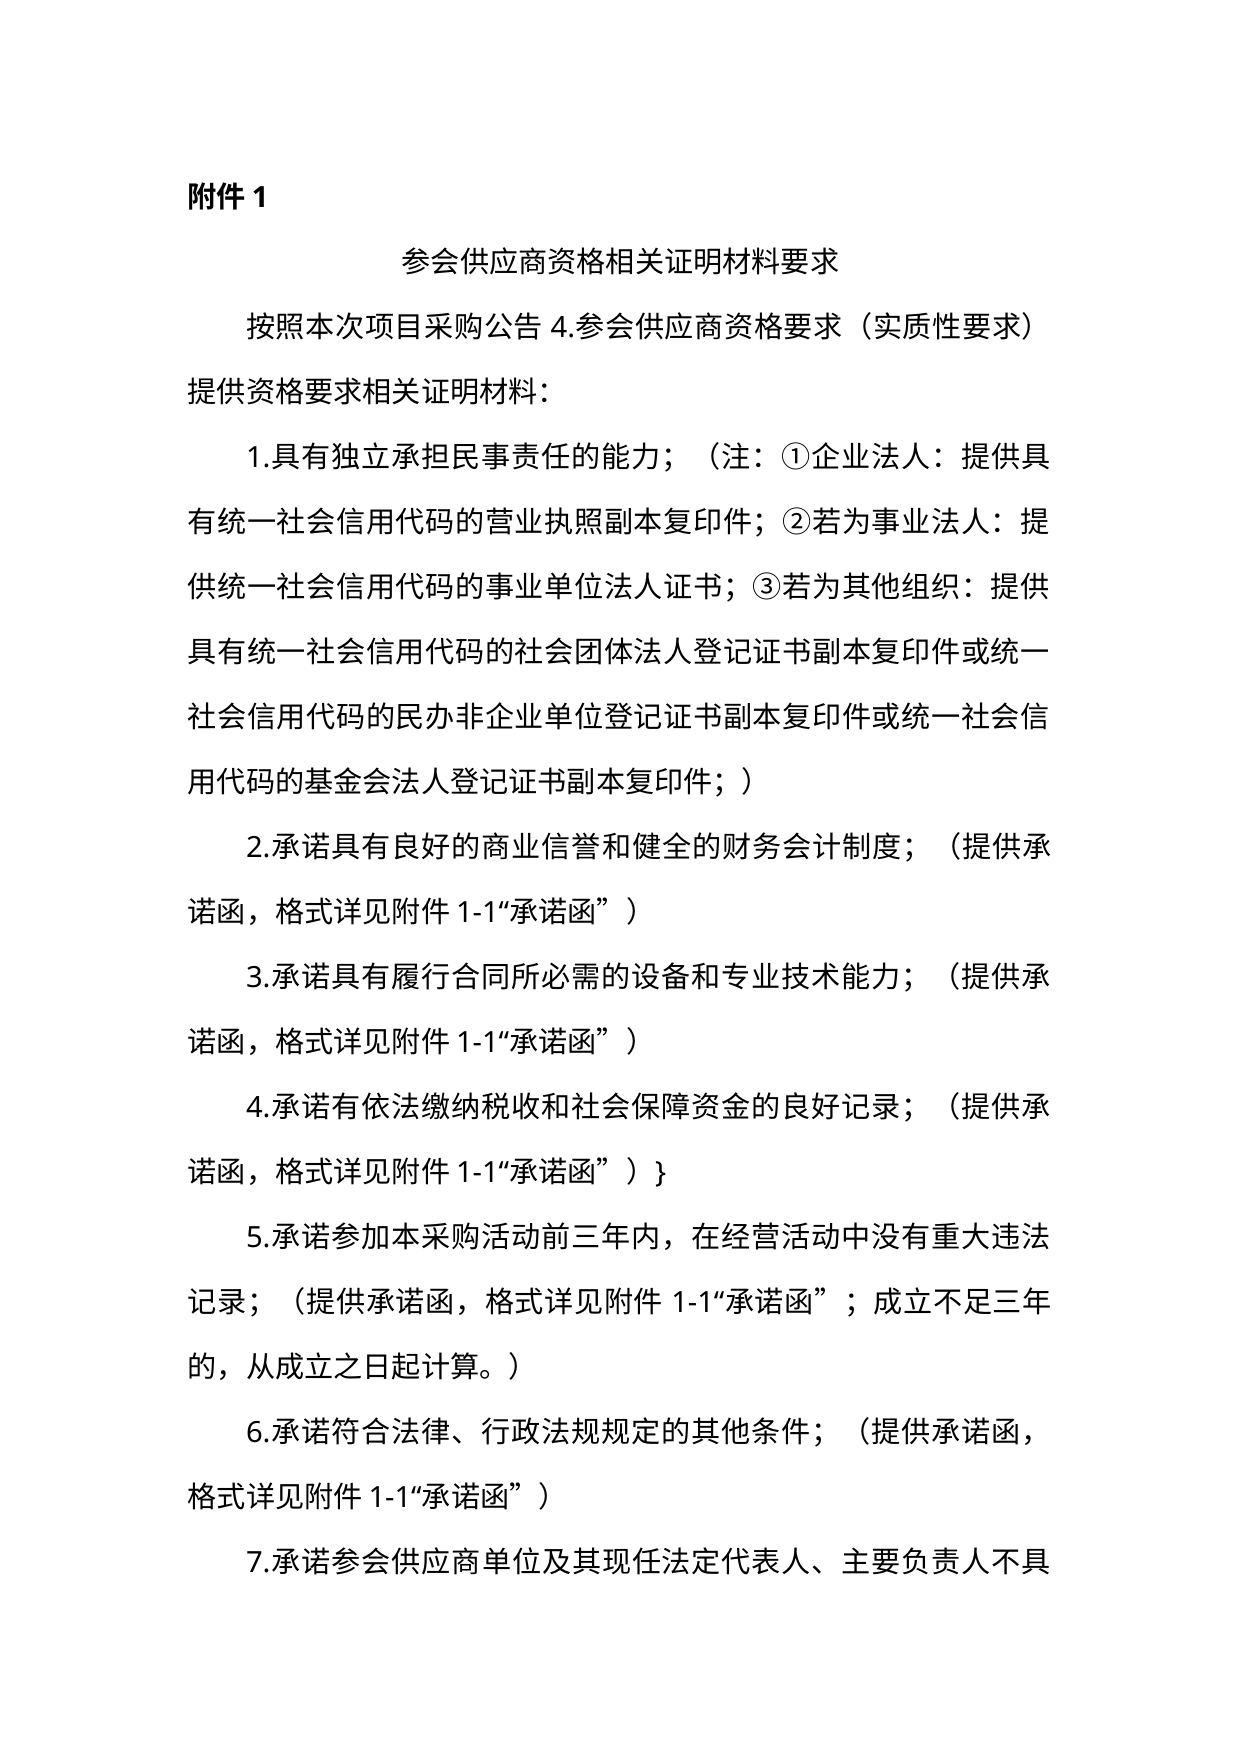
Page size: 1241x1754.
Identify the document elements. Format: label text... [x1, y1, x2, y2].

text 1.具有独立承担民事责任的能力；（注：①企业法人：提供具有统一社会信用代码的营业执照副本复印件；②若为事业法人：提供统一社会信用代码的事业单位法人证书；③若为其他组织：提供具有统一社会信用代码的社会团体法人登记证书副本复印件或统一社会信用代码的民办非企业单位登记证书副本复印件或统一社会信用代码的基金会法人登记证书副本复印件；） [187, 422, 1053, 812]
text 2.承诺具有良好的商业信誉和健全的财务会计制度；（提供承诺函，格式详见附件1-1“承诺函”） [187, 812, 1053, 942]
text 4.承诺有依法缴纳税收和社会保障资金的良好记录；（提供承诺函，格式详见附件1-1“承诺函”）} [187, 1072, 1053, 1202]
text 按照本次项目采购公告4.参会供应商资格要求（实质性要求）提供资格要求相关证明材料： [187, 292, 1053, 422]
text 参会供应商资格相关证明材料要求 [187, 227, 1053, 292]
text 附件1 [187, 162, 1053, 227]
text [187, 1527, 1053, 1592]
text 3.承诺具有履行合同所必需的设备和专业技术能力；（提供承诺函，格式详见附件1-1“承诺函”） [187, 942, 1053, 1072]
text 5.承诺参加本采购活动前三年内，在经营活动中没有重大违法记录；（提供承诺函，格式详见附件1-1“承诺函”；成立不足三年的，从成立之日起计算。） [187, 1202, 1053, 1397]
text 6.承诺符合法律、行政法规规定的其他条件；（提供承诺函，格式详见附件1-1“承诺函”） [187, 1397, 1053, 1527]
